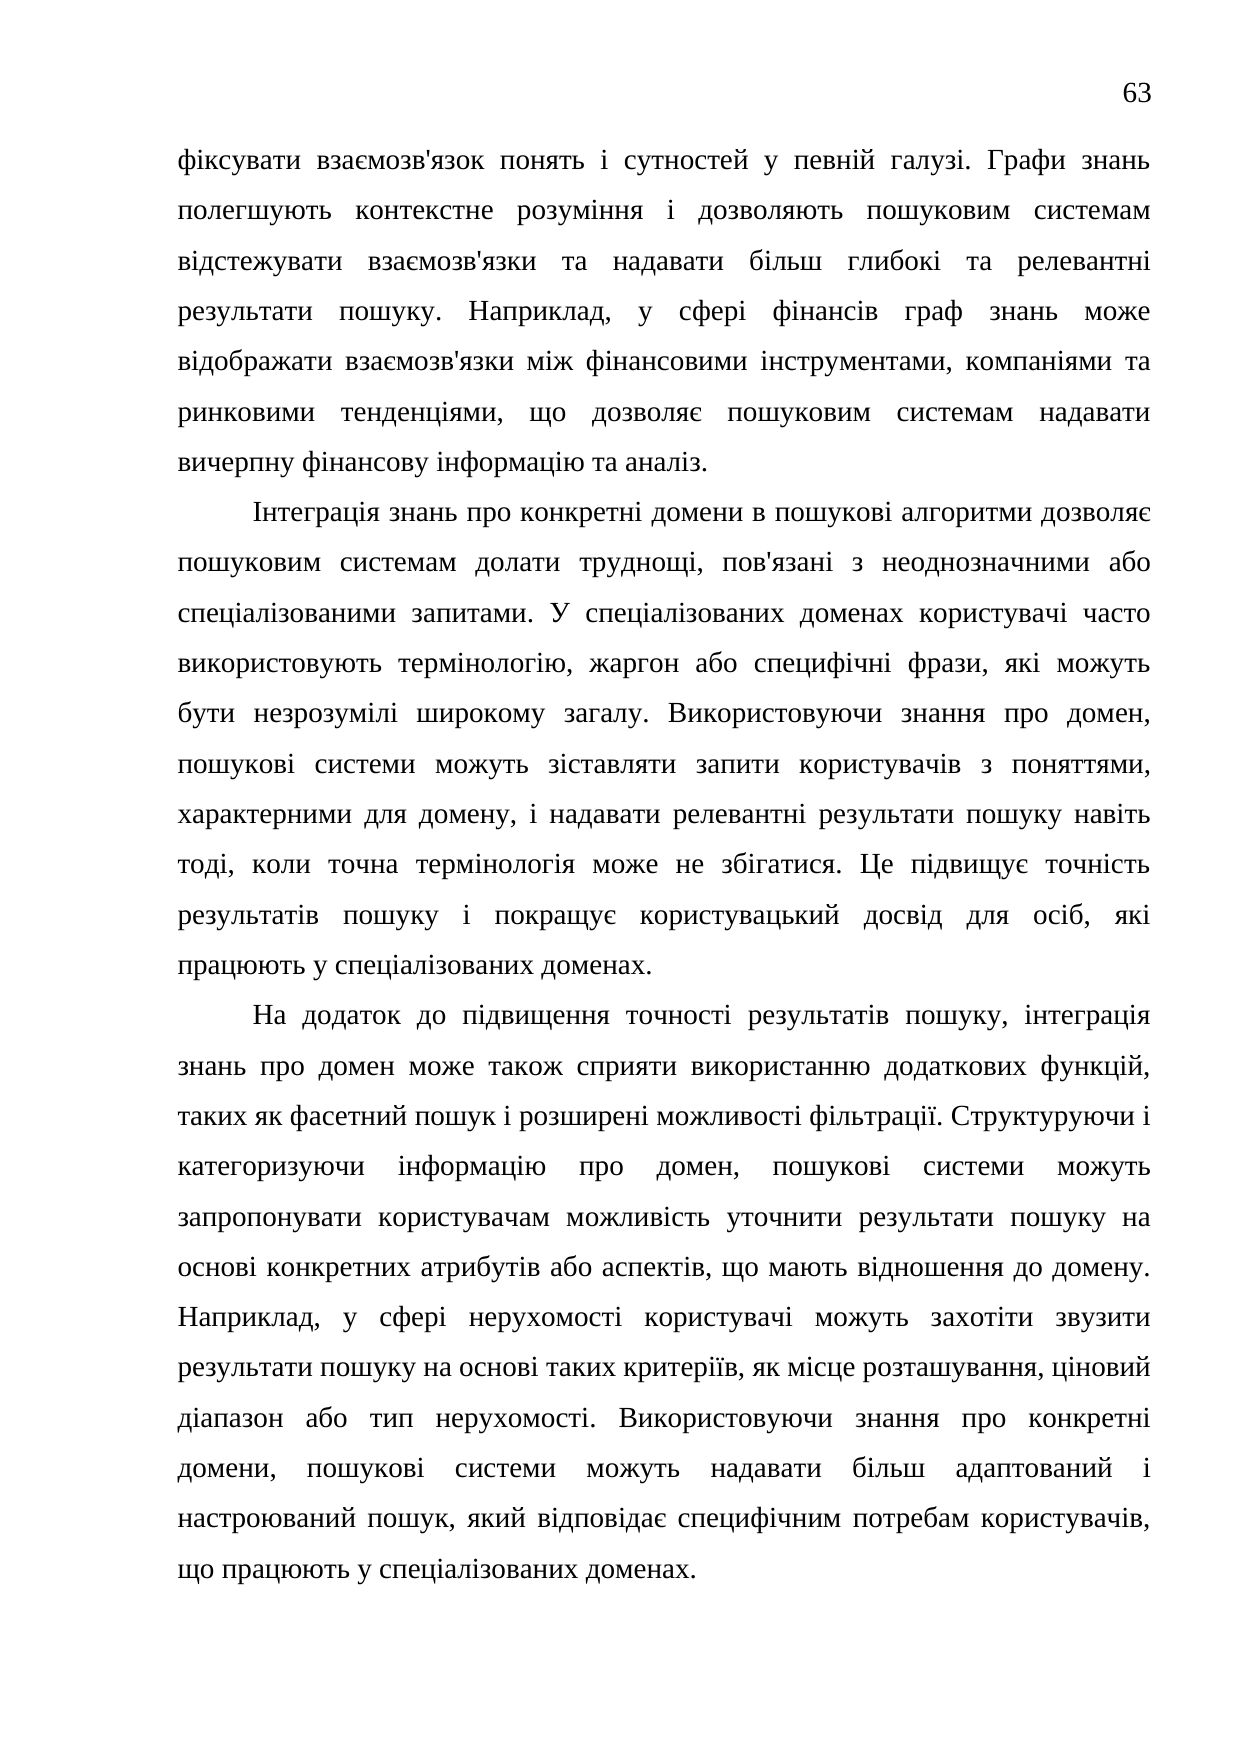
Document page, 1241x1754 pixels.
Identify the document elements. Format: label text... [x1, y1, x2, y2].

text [177, 142, 1152, 477]
text Інтеграція знань про конкретні домени в пошукові алгоритми дозволяє пошуковим системам долати труднощі, пов'язані з неоднозначними або спеціалізованими запитами. У спеціалізованих доменах користувачі часто використовують термінологію, жаргон або специфічні фрази, які можуть бути незрозумілі широкому загалу. Використовуючи знання про домен, пошукові системи можуть зіставляти запити користувачів з поняттями, характерними для домену, і надавати релевантні результати пошуку навіть тоді, коли точна термінологія може не збігатися. Це підвищує точність результатів пошуку і покращує користувацький досвід для осіб, які працюють у спеціалізованих доменах. [177, 494, 1152, 981]
text На додаток до підвищення точності результатів пошуку, інтеграція знань про домен може також сприяти використанню додаткових функцій, таких як фасетний пошук і розширені можливості фільтрації. Структуруючи і категоризуючи інформацію про домен, пошукові системи можуть запропонувати користувачам можливість уточнити результати пошуку на основі конкретних атрибутів або аспектів, що мають відношення до домену. Наприклад, у сфері нерухомості користувачі можуть захотіти звузити результати пошуку на основі таких критеріїв, як місце розташування, ціновий діапазон або тип нерухомості. Використовуючи знання про конкретні домени, пошукові системи можуть надавати більш адаптований і настроюваний пошук, який відповідає специфічним потребам користувачів, що працюють у спеціалізованих доменах. [177, 997, 1152, 1584]
